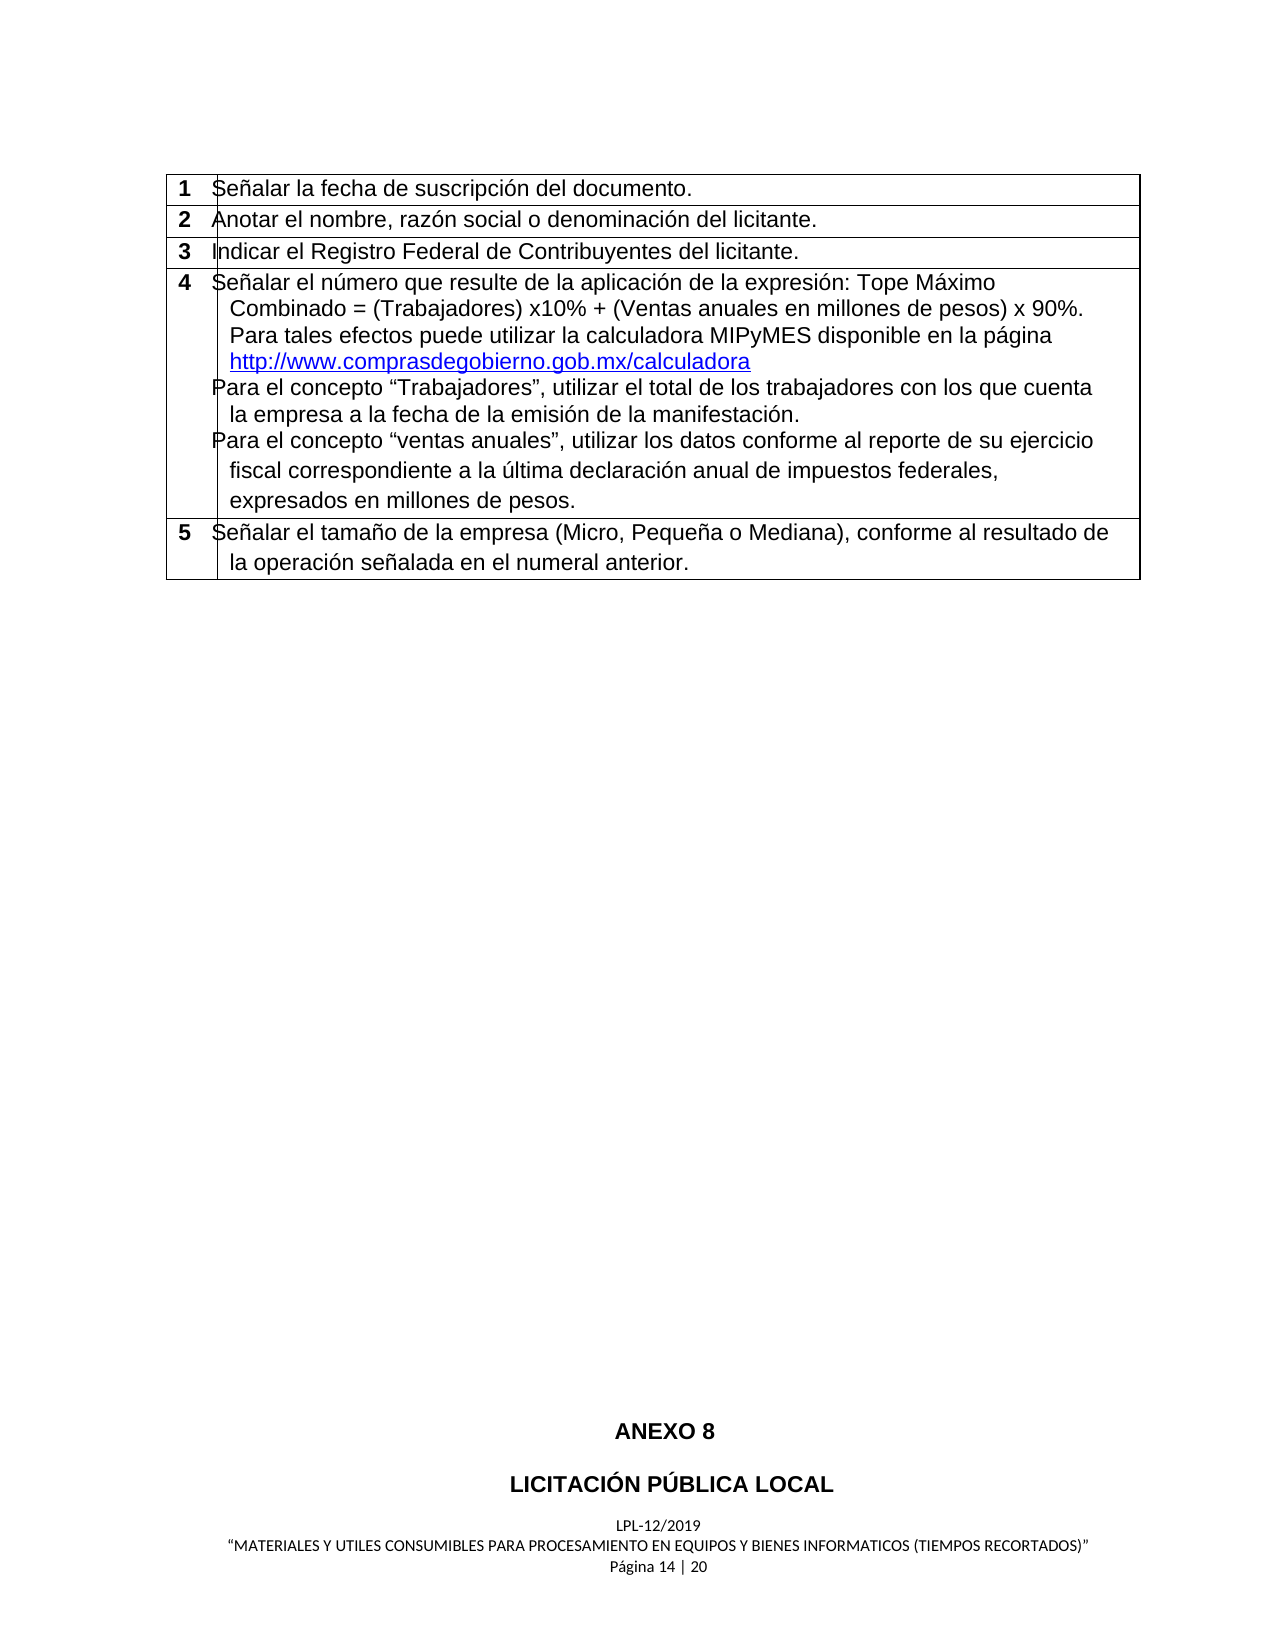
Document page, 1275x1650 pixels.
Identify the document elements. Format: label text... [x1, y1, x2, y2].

table_cell 2 [167, 206, 217, 237]
text ANEXO 8 [177, 1418, 1152, 1445]
table_header Señalar la fecha de suscripción del documento. [218, 175, 1139, 205]
table_header 1 [167, 175, 217, 205]
table_cell 3 [167, 238, 217, 268]
table_cell Señalar el número que resulte de la aplicación de la expresión: Tope Máximo Combinado = (Trabajadores) x10% + (Ventas anuales en millones de pesos) x 90%. Para tales efectos puede utilizar la calculadora MIPyMES disponible en la página http://www.comprasdegobierno.gob.mx/calculadora Para el concepto “Trabajadores”, utilizar el total de los trabajadores con los que cuenta la empresa a la fecha de la emisión de la manifestación. Para el concepto “ventas anuales”, utilizar los datos conforme al reporte de su ejercicio fiscal correspondiente a la última declaración anual de impuestos federales, expresados en millones de pesos. [218, 269, 1139, 518]
table_cell Anotar el nombre, razón social o denominación del licitante. [218, 206, 1139, 237]
table_cell Señalar el tamaño de la empresa (Micro, Pequeña o Mediana), conforme al resultado de la operación señalada en el numeral anterior. [218, 519, 1139, 579]
table_cell 5 [167, 519, 217, 579]
table_cell Indicar el Registro Federal de Contribuyentes del licitante. [218, 238, 1139, 268]
table_cell 4 [167, 269, 217, 518]
text LICITACIÓN PÚBLICA LOCAL [177, 1471, 1167, 1497]
